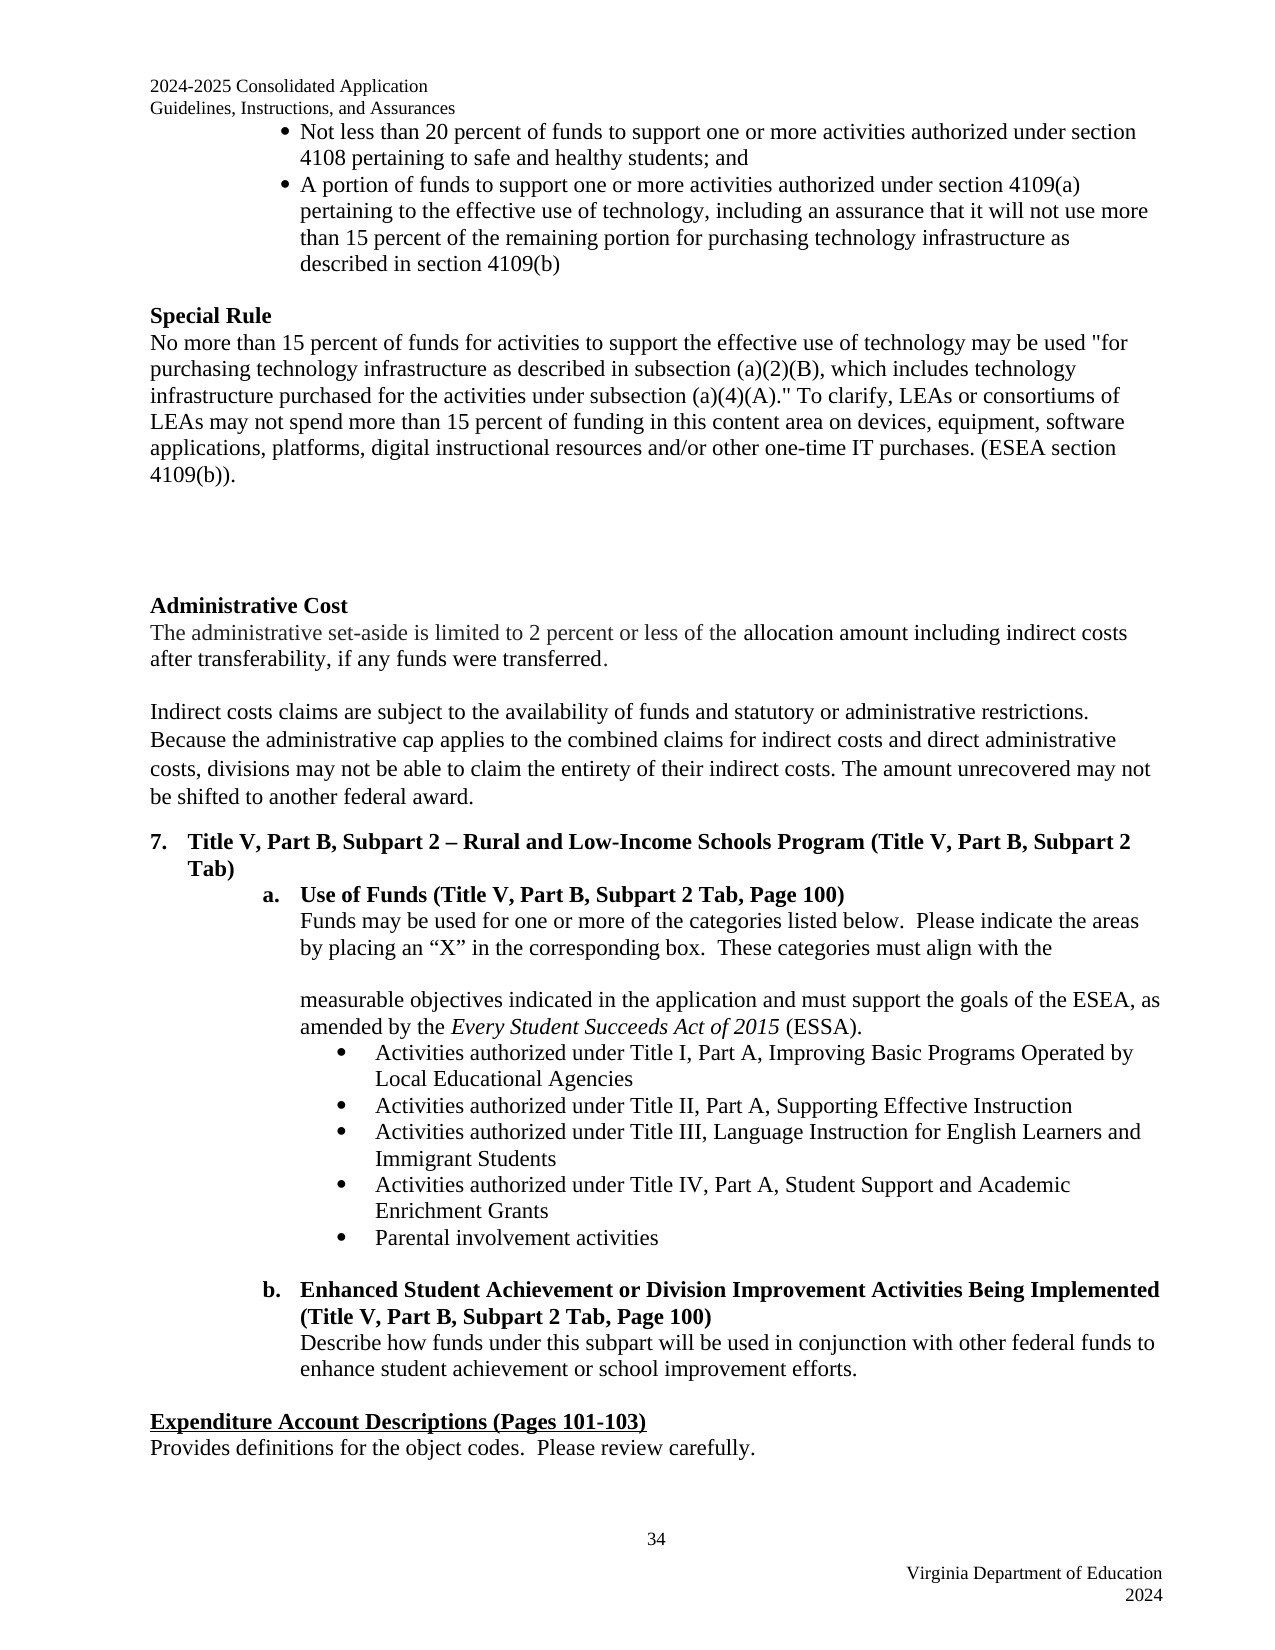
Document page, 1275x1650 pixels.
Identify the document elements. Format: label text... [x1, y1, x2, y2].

list Activities authorized under Title II, Part A, Supporting Effective Instruction [337, 1092, 1162, 1118]
list Parental involvement activities [337, 1224, 1162, 1250]
text Funds may be used for one or more of the categories listed below. Please indicate the areas by placing an “X” in the corresponding box. These categories must align with the [300, 907, 1162, 960]
list Activities authorized under Title I, Part A, Improving Basic Programs Operated by Local Educational Agencies [337, 1039, 1162, 1092]
text Indirect costs claims are subject to the availability of funds and statutory or administrative restrictions. Because the administrative cap applies to the combined claims for indirect costs and direct administrative costs, divisions may not be able to claim the entirety of their indirect costs. The amount unrecovered may not be shifted to another federal award. [150, 698, 1162, 809]
list A portion of funds to support one or more activities authorized under section 4109(a) pertaining to the effective use of technology, including an assurance that it will not use more than 15 percent of the remaining portion for purchasing technology infrastructure as described in section 4109(b) [281, 171, 1162, 276]
text Administrative Cost [150, 592, 1162, 619]
list Activities authorized under Title III, Language Instruction for English Learners and Immigrant Students [337, 1118, 1162, 1171]
title Provides definitions for the object codes. Please review carefully. [150, 1434, 1125, 1461]
text measurable objectives indicated in the application and must support the goals of the ESEA, as amended by the Every Student Succeeds Act of 2015 (ESSA). [300, 986, 1162, 1039]
text The administrative set-aside is limited to 2 percent or less of the allocation amount including indirect costs after transferability, if any funds were transferred. [150, 619, 1162, 672]
list Title V, Part B, Subpart 2 – Rural and Low-Income Schools Program (Title V, Part B, Subpart 2 Tab) [150, 828, 1162, 881]
list Use of Funds (Title V, Part B, Subpart 2 Tab, Page 100) [262, 881, 1162, 907]
text Special Rule [150, 303, 1162, 329]
title Expenditure Account Descriptions (Pages 101-103) [150, 1408, 1125, 1434]
list Activities authorized under Title IV, Part A, Student Support and Academic Enrichment Grants [337, 1171, 1162, 1224]
list Not less than 20 percent of funds to support one or more activities authorized under section 4108 pertaining to safe and healthy students; and [281, 118, 1162, 171]
text No more than 15 percent of funds for activities to support the effective use of technology may be used "for purchasing technology infrastructure as described in subsection (a)(2)(B), which includes technology infrastructure purchased for the activities under subsection (a)(4)(A)." To clarify, LEAs or consortiums of LEAs may not spend more than 15 percent of funding in this content area on devices, equipment, software applications, platforms, digital instructional resources and/or other one-time IT purchases. (ESEA section 4109(b)). [150, 329, 1162, 487]
list Enhanced Student Achievement or Division Improvement Activities Being Implemented (Title V, Part B, Subpart 2 Tab, Page 100) [262, 1276, 1162, 1329]
text Describe how funds under this subpart will be used in conjunction with other federal funds to enhance student achievement or school improvement efforts. [300, 1329, 1162, 1382]
